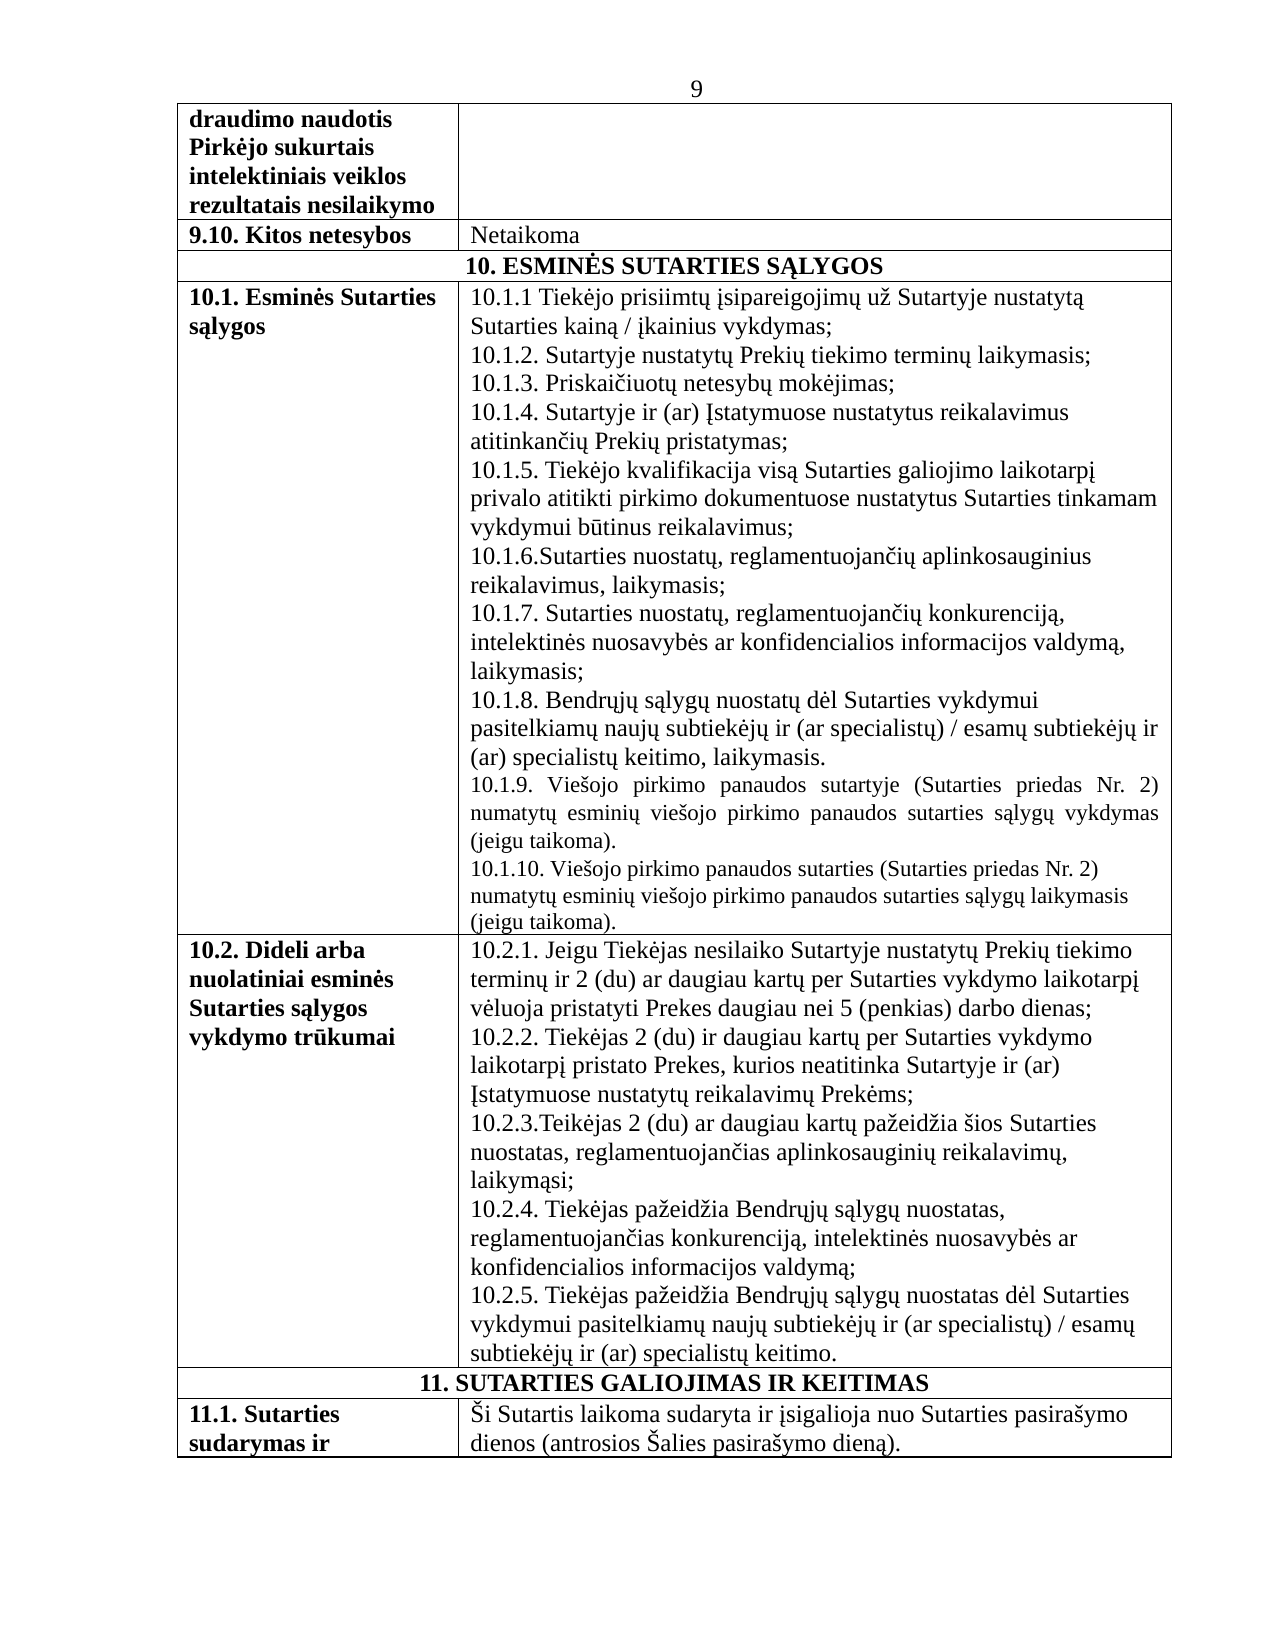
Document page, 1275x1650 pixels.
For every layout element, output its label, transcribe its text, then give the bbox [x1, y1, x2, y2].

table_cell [178, 104, 458, 219]
table_cell 10. ESMINĖS SUTARTIES SĄLYGOS [178, 251, 1171, 281]
table_cell 9.10. Kitos netesybos [178, 220, 458, 250]
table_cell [178, 1399, 458, 1456]
table_cell 11. SUTARTIES GALIOJIMAS IR KEITIMAS [178, 1368, 1171, 1398]
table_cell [459, 1399, 1171, 1456]
table_cell Netaikoma [459, 220, 1171, 250]
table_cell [459, 104, 1171, 219]
table_cell 10.2.1. Jeigu Tiekėjas nesilaiko Sutartyje nustatytų Prekių tiekimo terminų ir 2 (du) ar daugiau kartų per Sutarties vykdymo laikotarpį vėluoja pristatyti Prekes daugiau nei 5 (penkias) darbo dienas; 10.2.2. Tiekėjas 2 (du) ir daugiau kartų per Sutarties vykdymo laikotarpį pristato Prekes, kurios neatitinka Sutartyje ir (ar) Įstatymuose nustatytų reikalavimų Prekėms; 10.2.3.Teikėjas 2 (du) ar daugiau kartų pažeidžia šios Sutarties nuostatas, reglamentuojančias aplinkosauginių reikalavimų, laikymąsi; 10.2.4. Tiekėjas pažeidžia Bendrųjų sąlygų nuostatas, reglamentuojančias konkurenciją, intelektinės nuosavybės ar konfidencialios informacijos valdymą; 10.2.5. Tiekėjas pažeidžia Bendrųjų sąlygų nuostatas dėl Sutarties vykdymui pasitelkiamų naujų subtiekėjų ir (ar specialistų) / esamų subtiekėjų ir (ar) specialistų keitimo. [459, 935, 1171, 1367]
table_cell 10.2. Dideli arba nuolatiniai esminės Sutarties sąlygos vykdymo trūkumai [178, 935, 458, 1367]
table_cell 10.1.1 Tiekėjo prisiimtų įsipareigojimų už Sutartyje nustatytą Sutarties kainą / įkainius vykdymas; 10.1.2. Sutartyje nustatytų Prekių tiekimo terminų laikymasis; 10.1.3. Priskaičiuotų netesybų mokėjimas; 10.1.4. Sutartyje ir (ar) Įstatymuose nustatytus reikalavimus atitinkančių Prekių pristatymas; 10.1.5. Tiekėjo kvalifikacija visą Sutarties galiojimo laikotarpį privalo atitikti pirkimo dokumentuose nustatytus Sutarties tinkamam vykdymui būtinus reikalavimus; 10.1.6.Sutarties nuostatų, reglamentuojančių aplinkosauginius reikalavimus, laikymasis; 10.1.7. Sutarties nuostatų, reglamentuojančių konkurenciją, intelektinės nuosavybės ar konfidencialios informacijos valdymą, laikymasis; 10.1.8. Bendrųjų sąlygų nuostatų dėl Sutarties vykdymui pasitelkiamų naujų subtiekėjų ir (ar specialistų) / esamų subtiekėjų ir (ar) specialistų keitimo, laikymasis. 10.1.9. Viešojo pirkimo panaudos sutartyje (Sutarties priedas Nr. 2) numatytų esminių viešojo pirkimo panaudos sutarties sąlygų vykdymas (jeigu taikoma). 10.1.10. Viešojo pirkimo panaudos sutarties (Sutarties priedas Nr. 2) numatytų esminių viešojo pirkimo panaudos sutarties sąlygų laikymasis (jeigu taikoma). [459, 282, 1171, 934]
table_cell 10.1. Esminės Sutarties sąlygos [178, 282, 458, 934]
